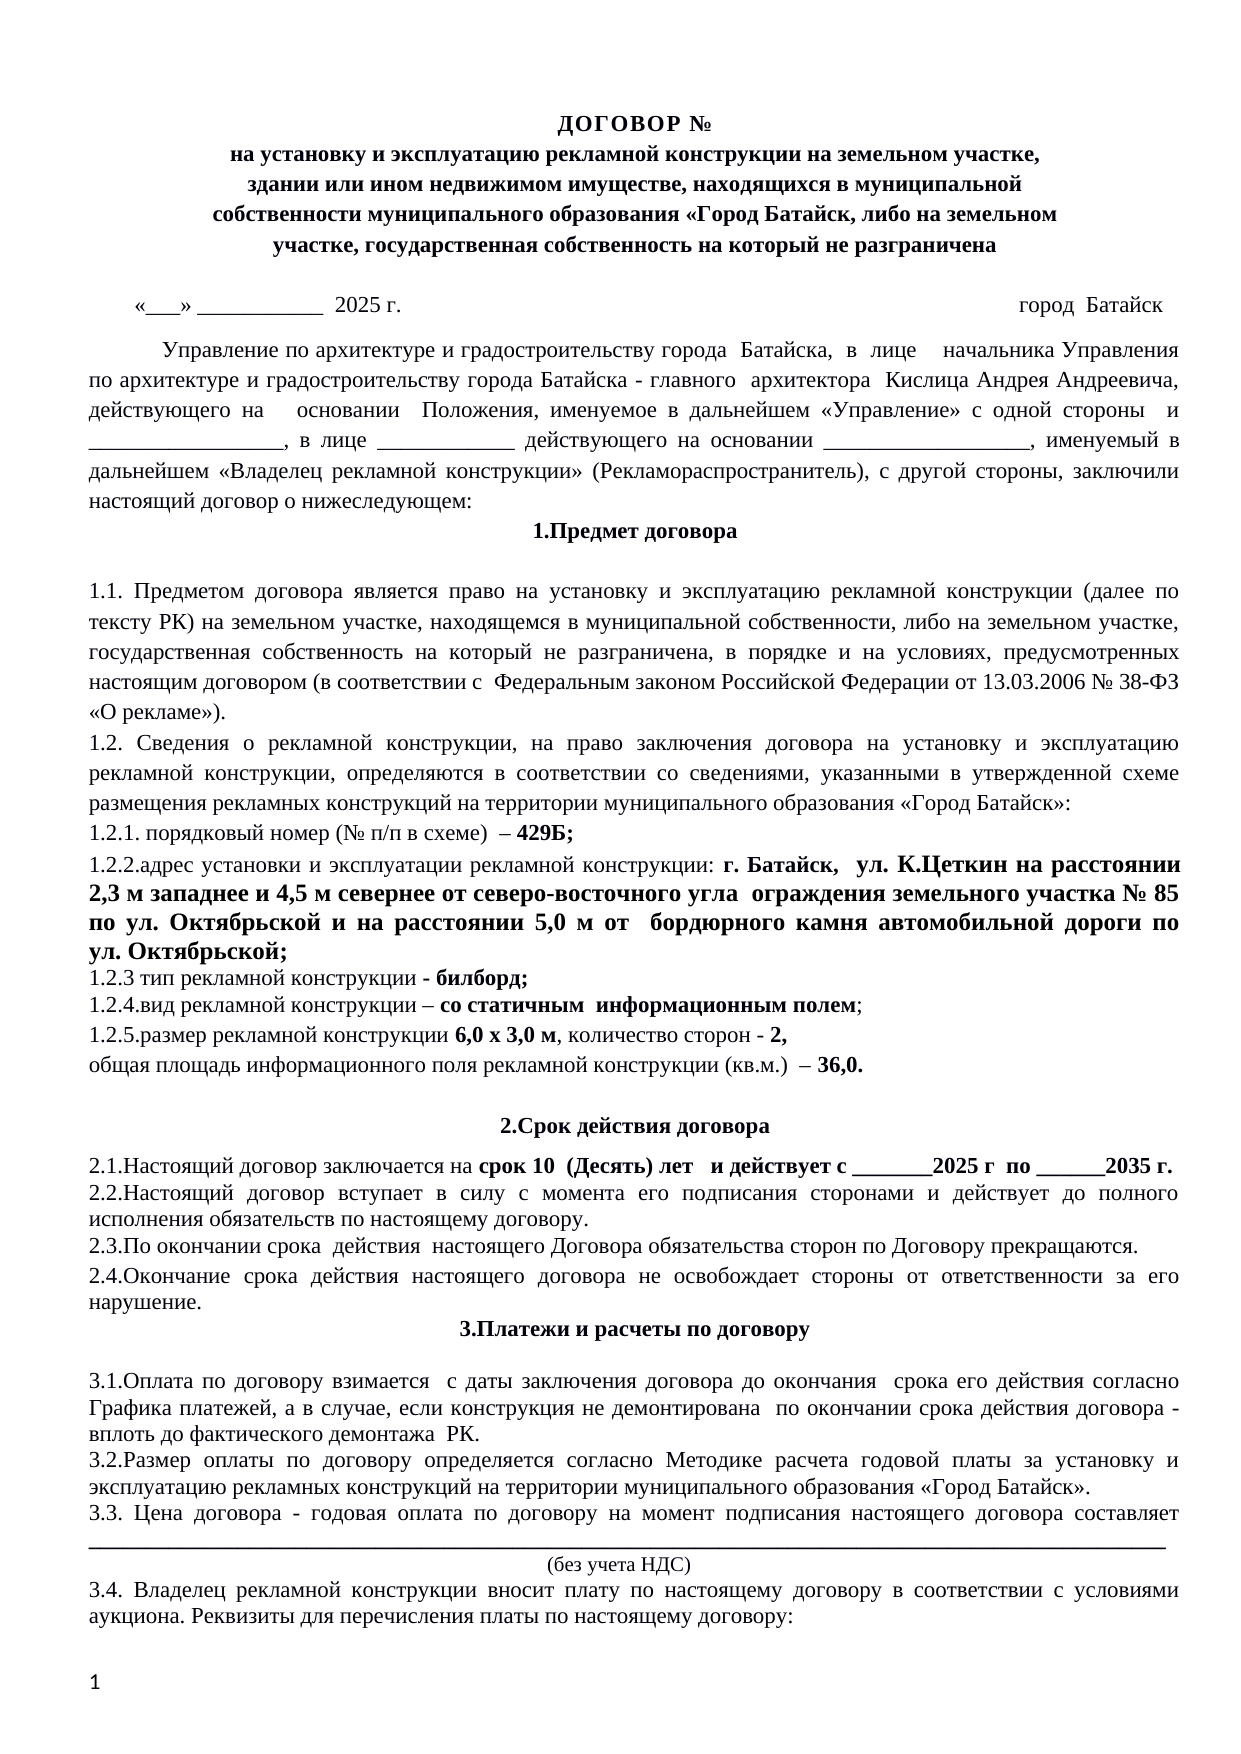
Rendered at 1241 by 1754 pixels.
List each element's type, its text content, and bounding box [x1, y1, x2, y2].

text 3.3. Цена договора - годовая оплата по договору на момент подписания настоящего договора составляет ______________________________________________________________________________________________ [88, 1499, 1181, 1552]
text 1.2.1. порядковый номер (№ п/п в схеме) – 429Б; [88, 819, 1181, 846]
text 2.2.Настоящий договор вступает в силу с момента его подписания сторонами и действует до полного исполнения обязательств по настоящему договору. [88, 1179, 1181, 1232]
text 1.2. Сведения о рекламной конструкции, на право заключения договора на установку и эксплуатацию рекламной конструкции, определяются в соответствии со сведениями, указанными в утвержденной схеме размещения рекламных конструкций на территории муниципального образования «Город Батайск»: [88, 729, 1181, 815]
text общая площадь информационного поля рекламной конструкции (кв.м.) – 36,0. [88, 1051, 1181, 1078]
text 1.2.4.вид рекламной конструкции – со статичным информационным полем; [88, 991, 1181, 1017]
text (без учета НДС) [88, 1552, 1181, 1576]
text 1.Предмет договора [88, 517, 1181, 543]
text участке, государственная собственность на который не разграничена [88, 231, 1181, 257]
text Управление по архитектуре и градостроительству города Батайска, в лице начальника Управления по архитектуре и градостроительству города Батайска - главного архитектора Кислица Андрея Андреевича, действующего на основании Положения, именуемое в дальнейшем «Управление» с одной стороны и _________________, в лице ____________ действующего на основании __________________, именуемый в дальнейшем «Владелец рекламной конструкции» (Рекламораспространитель), с другой стороны, заключили настоящий договор о нижеследующем: [88, 336, 1181, 513]
text 3.Платежи и расчеты по договору [88, 1314, 1181, 1341]
text 1.2.2.адрес установки и эксплуатации рекламной конструкции: г. Батайск, ул. К.Цеткин на расстоянии 2,3 м западнее и 4,5 м севернее от северо-восточного угла ограждения земельного участка № 85 по ул. Октябрьской и на расстоянии 5,0 м от бордюрного камня автомобильной дороги по ул. Октябрьской; [88, 849, 1181, 964]
text на установку и эксплуатацию рекламной конструкции на земельном участке, [88, 140, 1181, 166]
text 1.2.5.размер рекламной конструкции 6,0 х 3,0 м, количество сторон - 2, [88, 1021, 1181, 1047]
text 2.3.По окончании срока действия настоящего Договора обязательства сторон по Договору прекращаются. [88, 1232, 1181, 1258]
text 2.1.Настоящий договор заключается на срок 10 (Десять) лет и действует с _______2025 г по ______2035 г. [88, 1153, 1181, 1179]
text ДОГОВОР № [88, 110, 1181, 136]
text «___» ___________ 2025 г. город Батайск [88, 291, 1181, 317]
text здании или ином недвижимом имуществе, находящихся в муниципальной [88, 170, 1181, 197]
text 3.4. Владелец рекламной конструкции вносит плату по настоящему договору в соответствии с условиями аукциона. Реквизиты для перечисления платы по настоящему договору: [88, 1576, 1181, 1628]
text 2.4.Окончание срока действия настоящего договора не освобождает стороны от ответственности за его нарушение. [88, 1262, 1181, 1314]
text собственности муниципального образования «Город Батайск, либо на земельном [88, 201, 1181, 227]
text 1.2.3 тип рекламной конструкции - билборд; [88, 964, 1181, 991]
text 3.1.Оплата по договору взимается с даты заключения договора до окончания срока его действия согласно Графика платежей, а в случае, если конструкция не демонтирована по окончании срока действия договора - вплоть до фактического демонтажа РК. [88, 1367, 1181, 1446]
text 1.1. Предметом договора является право на установку и эксплуатацию рекламной конструкции (далее по тексту РК) на земельном участке, находящемся в муниципальной собственности, либо на земельном участке, государственная собственность на который не разграничена, в порядке и на условиях, предусмотренных настоящим договором (в соответствии с Федеральным законом Российской Федерации от 13.03.2006 № 38-ФЗ «О рекламе»). [88, 578, 1181, 725]
text 3.2.Размер оплаты по договору определяется согласно Методике расчета годовой платы за установку и эксплуатацию рекламных конструкций на территории муниципального образования «Город Батайск». [88, 1446, 1181, 1499]
text 2.Срок действия договора [88, 1112, 1181, 1138]
